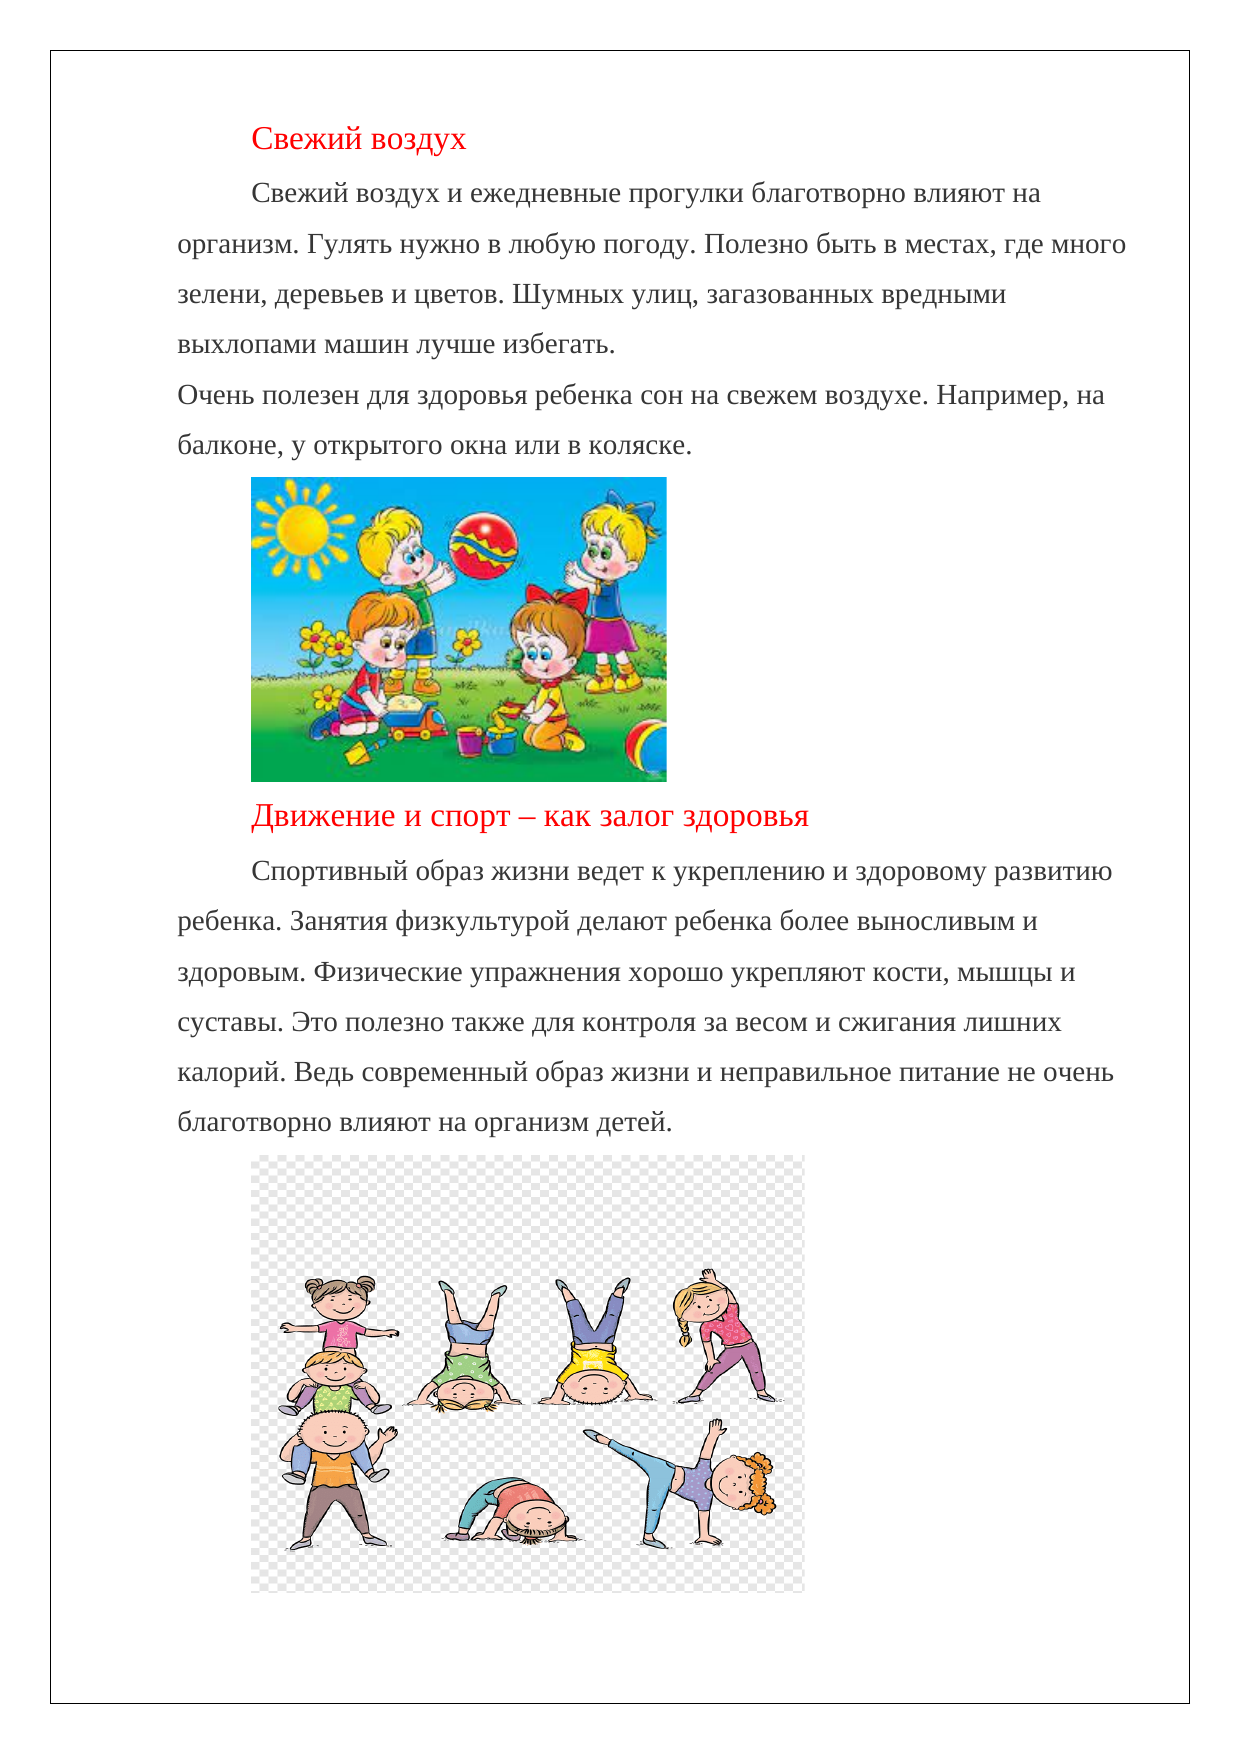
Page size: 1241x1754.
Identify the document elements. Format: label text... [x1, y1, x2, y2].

text Свежий воздух и ежедневные прогулки благотворно влияют на организм. Гулять нужно в любую погоду. Полезно быть в местах, где много зелени, деревьев и цветов. Шумных улиц, загазованных вредными выхлопами машин лучше избегать. Очень полезен для здоровья ребенка сон на свежем воздухе. Например, на балконе, у открытого окна или в коляске. [177, 176, 1152, 461]
picture [251, 1155, 805, 1593]
picture [251, 477, 356, 590]
picture [258, 555, 265, 562]
text Движение и спорт – как залог здоровья [177, 796, 1152, 834]
picture [251, 489, 667, 782]
picture [482, 584, 506, 591]
text Свежий воздух [177, 118, 1152, 156]
text Спортивный образ жизни ведет к укреплению и здоровому развитию ребенка. Занятия физкультурой делают ребенка более выносливым и здоровым. Физические упражнения хорошо укрепляют кости, мышцы и суставы. Это полезно также для контроля за весом и сжигания лишних калорий. Ведь современный образ жизни и неправильное питание не очень благотворно влияют на организм детей. [177, 853, 1152, 1138]
